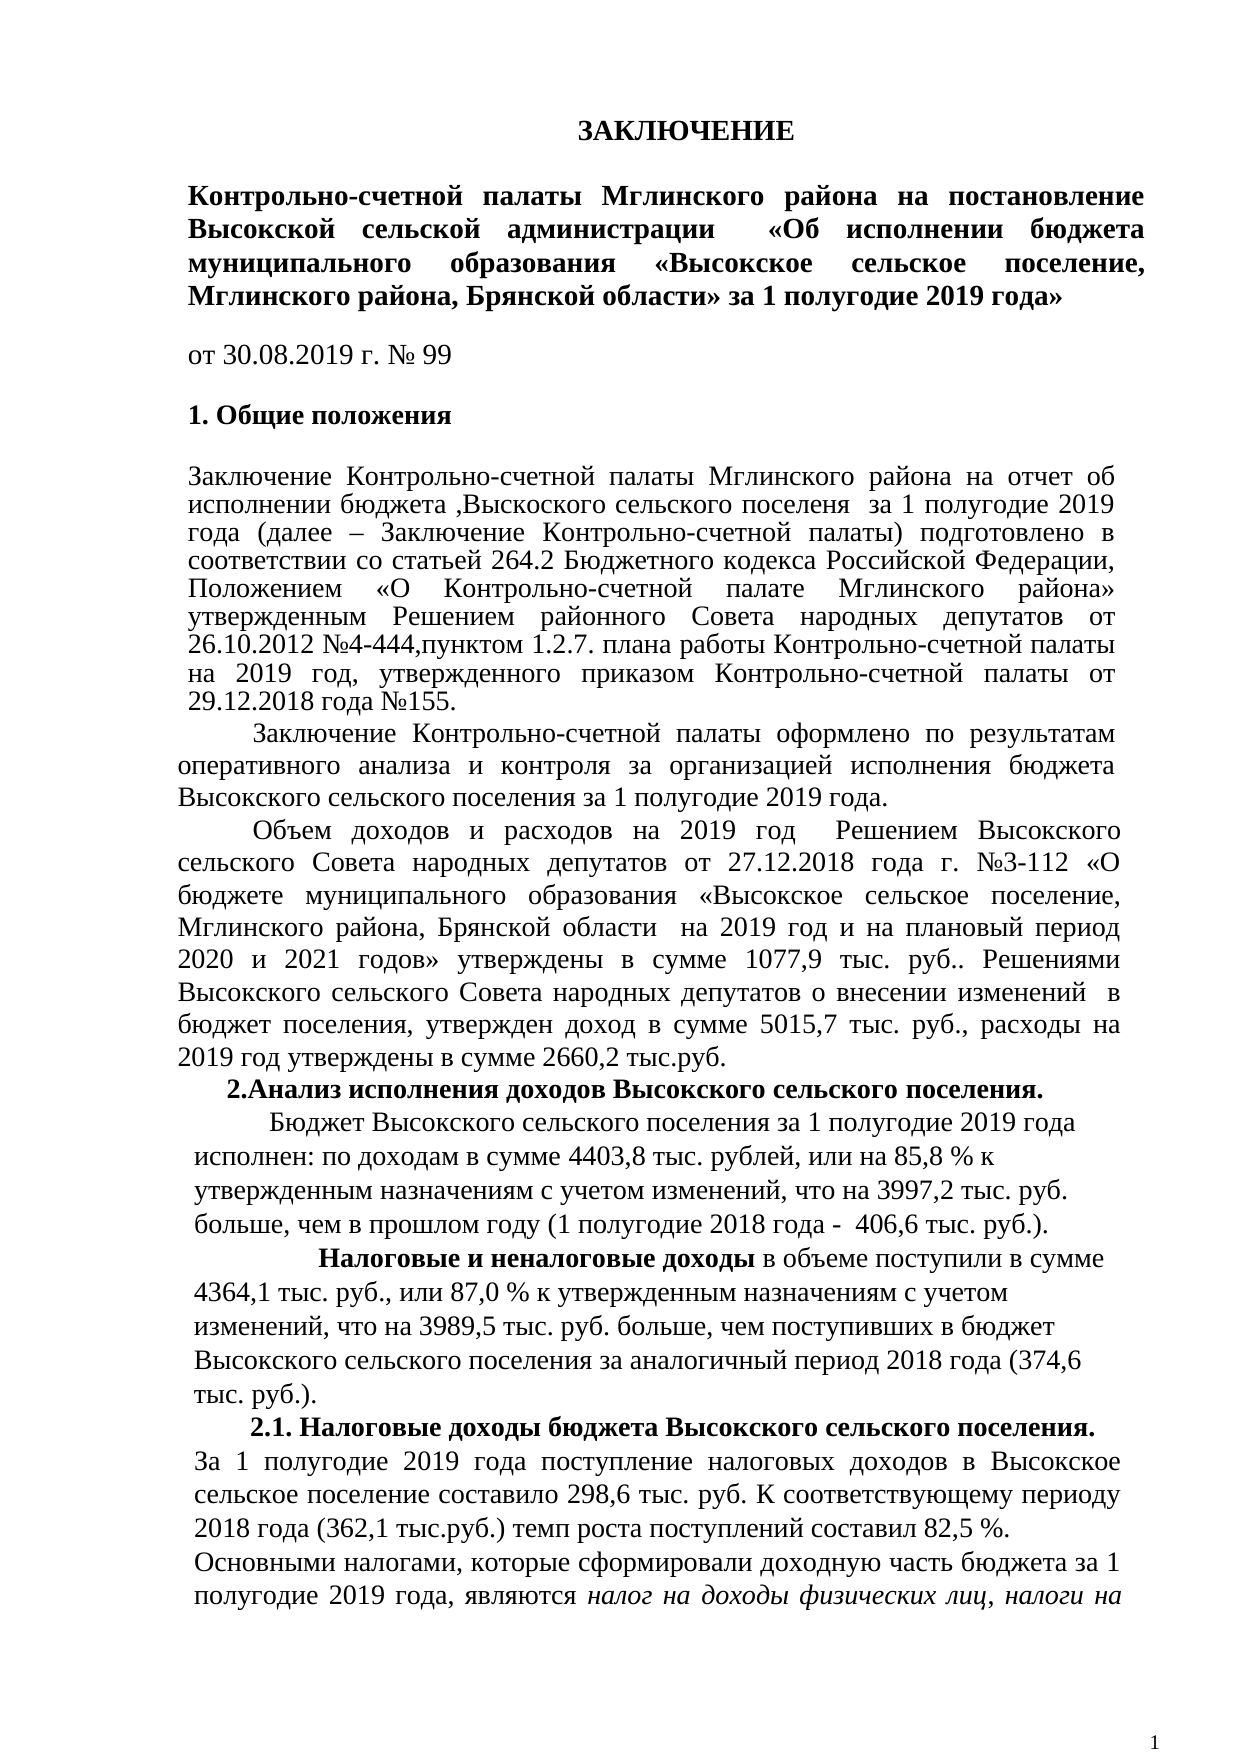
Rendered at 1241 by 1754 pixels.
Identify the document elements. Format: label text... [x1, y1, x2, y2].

text от 30.08.2019 г. № 99 [188, 342, 1152, 370]
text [194, 1544, 1122, 1611]
text 2.1. Налоговые доходы бюджета Высокского сельского поселения. [194, 1410, 1145, 1444]
text Бюджет Высокского сельского поселения за 1 полугодие 2019 года исполнен: по доходам в сумме 4403,8 тыс. рублей, или на 85,8 % к утвержденным назначениям с учетом изменений, что на 3997,2 тыс. руб. больше, чем в прошлом году (1 полугодие 2018 года - 406,6 тыс. руб.). [194, 1104, 1122, 1240]
text 1. Общие положения [188, 402, 1122, 430]
text Заключение Контрольно-счетной палаты оформлено по результатам оперативного анализа и контроля за организацией исполнения бюджета Высокского сельского поселения за 1 полугодие 2019 года. [177, 716, 1116, 813]
text Объем доходов и расходов на 2019 год Решением Высокского сельского Совета народных депутатов от года г. №3-112 «О бюджете муниципального образования «Высокское сельское поселение, Мглинского района, Брянской области на 2019 год и на плановый период 2020 и 2021 годов» утверждены в сумме 1077,9 тыс. руб.. Решениями Высокского сельского Совета народных депутатов о внесении изменений в бюджет поселения, утвержден доход в сумме 5015,7 тыс. руб., расходы на 2019 год утверждены в сумме 2660,2 тыс.руб. [177, 813, 1122, 1072]
text ЗАКЛЮЧЕНИЕ [577, 118, 1152, 146]
text 2.Анализ исполнения доходов Высокского сельского поселения. [177, 1072, 1122, 1104]
text Контрольно-счетной палаты Мглинского района на постановление Высокской сельской администрации «Об исполнении бюджета муниципального образования «Высокское сельское поселение, Мглинского района, Брянской области» за 1 полугодие 2019 года» [188, 178, 1145, 312]
text За 1 полугодие 2019 года поступление налоговых доходов в Высокское сельское поселение составило 298,6 тыс. руб. К соответствующему периоду 2018 года (362,1 тыс.руб.) темп роста поступлений составил 82,5 %. [194, 1444, 1122, 1544]
text Налоговые и неналоговые доходы в объеме поступили в сумме 4364,1 тыс. руб., или 87,0 % к утвержденным назначениям с учетом изменений, что на 3989,5 тыс. руб. больше, чем поступивших в бюджет Высокского сельского поселения за аналогичный период 2018 года (374,6 тыс. руб.). [194, 1240, 1122, 1410]
text Заключение Контрольно-счетной палаты Мглинского района на отчет об исполнении бюджета ,Выскоского сельского поселеня за 1 полугодие 2019 года (далее – Заключение Контрольно-счетной палаты) подготовлено в соответствии со статьей 264.2 Бюджетного кодекса Российской Федерации, Положением «О Контрольно-счетной палате Мглинского района» утвержденным Решением районного Совета народных депутатов от №4-444,пунктом 1.2.7. плана работы Контрольно-счетной палаты на 2019 год, утвержденного приказом Контрольно-счетной палаты от года №155. [188, 463, 1116, 716]
